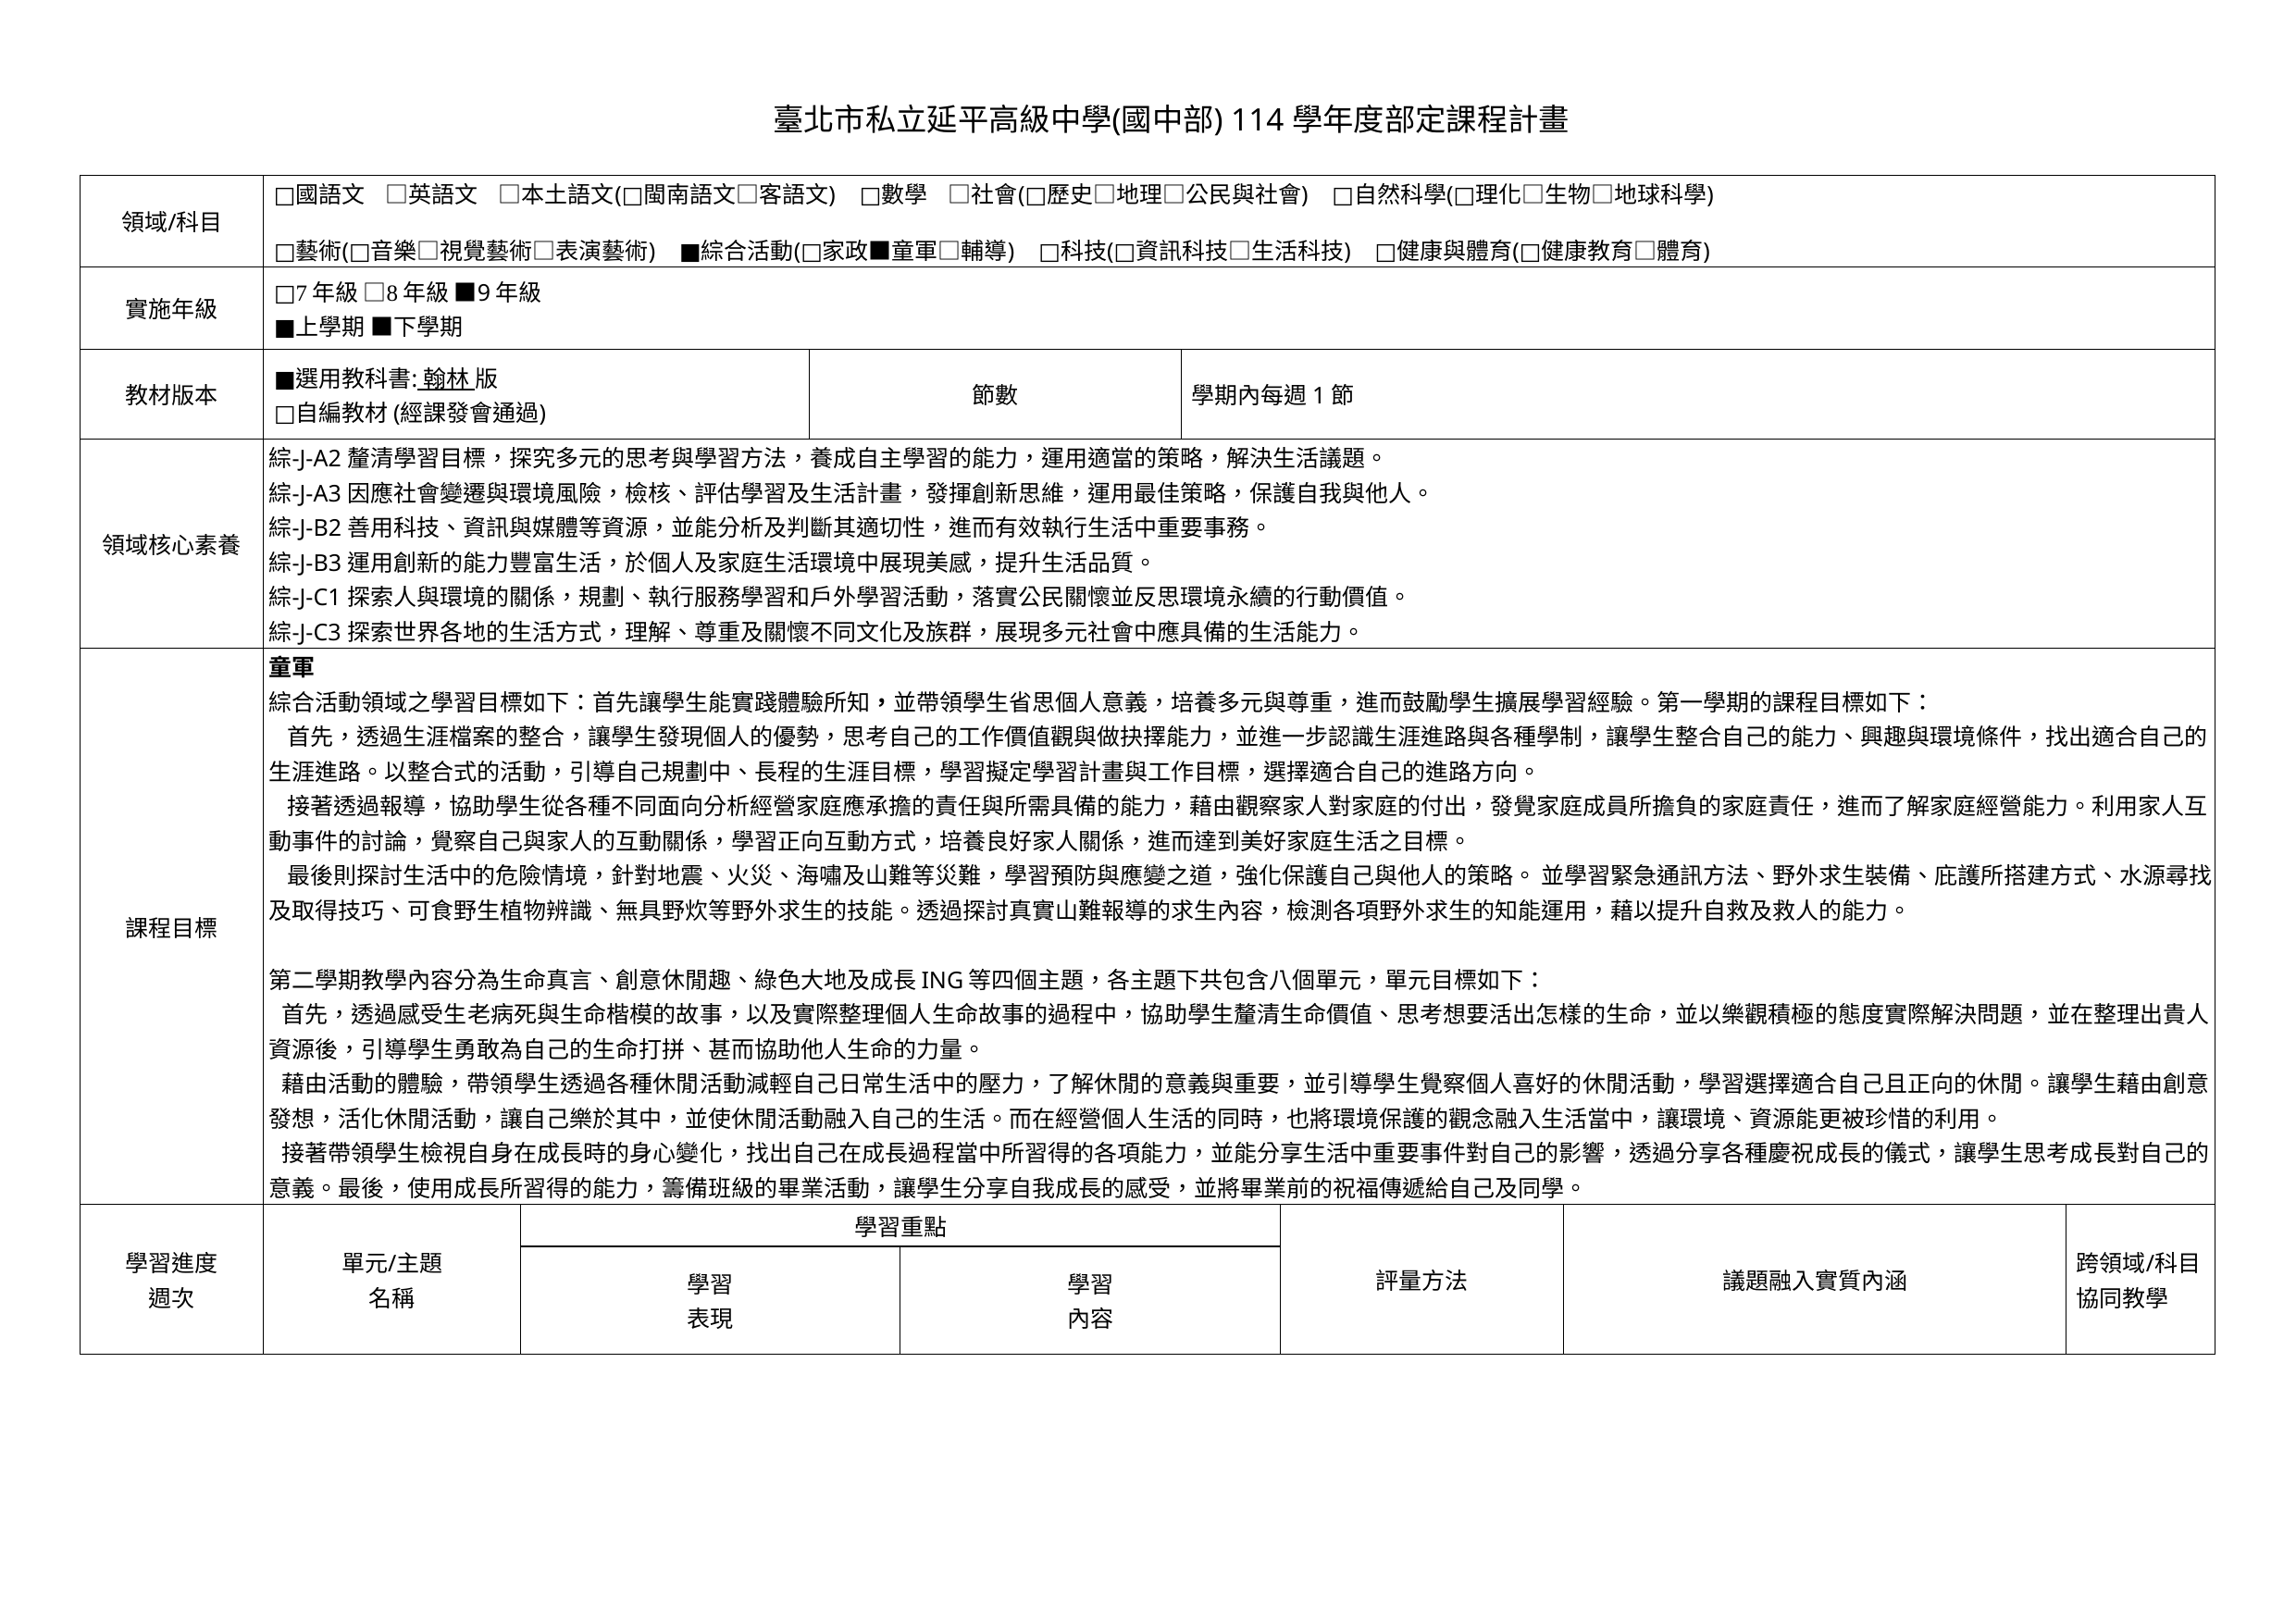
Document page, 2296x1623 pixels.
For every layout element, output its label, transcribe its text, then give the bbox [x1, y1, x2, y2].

table_cell 學習 表現 [521, 1247, 900, 1353]
table_cell 節數 [810, 350, 1181, 439]
table_cell 學習重點 [521, 1205, 1280, 1245]
table_cell 課程目標 [81, 649, 263, 1204]
table_cell 學習 內容 [900, 1247, 1280, 1353]
table_cell 童軍 綜合活動領域之學習目標如下：首先讓學生能實踐體驗所知，並帶領學生省思個人意義，培養多元與尊重，進而鼓勵學生擴展學習經驗。第一學期的課程目標如下： 首先，透過生涯檔案的整合，讓學生發現個人的優勢，思考自己的工作價值觀與做抉擇能力，並進一步認識生涯進路與各種學制，讓學生整合自己的能力、興趣與環境條件，找出適合自己的生涯進路。以整合式的活動，引導自己規劃中、長程的生涯目標，學習擬定學習計畫與工作目標，選擇適合自己的進路方向。 接著透過報導，協助學生從各種不同面向分析經營家庭應承擔的責任與所需具備的能力，藉由觀察家人對家庭的付出，發覺家庭成員所擔負的家庭責任，進而了解家庭經營能力。利用家人互動事件的討論，覺察自己與家人的互動關係，學習正向互動方式，培養良好家人關係，進而達到美好家庭生活之目標。 最後則探討生活中的危險情境，針對地震、火災、海嘯及山難等災難，學習預防與應變之道，強化保護自己與他人的策略。並學習緊急通訊方法、野外求生裝備、庇護所搭建方式、水源尋找及取得技巧、可食野生植物辨識、無具野炊等野外求生的技能。透過探討真實山難報導的求生內容，檢測各項野外求生的知能運用，藉以提升自救及救人的能力。 第二學期教學內容分為生命真言、創意休閒趣、綠色大地及成長ING等四個主題，各主題下共包含八個單元，單元目標如下： 首先，透過感受生老病死與生命楷模的故事，以及實際整理個人生命故事的過程中，協助學生釐清生命價值、思考想要活出怎樣的生命，並以樂觀積極的態度實際解決問題，並在整理出貴人資源後，引導學生勇敢為自己的生命打拼、甚而協助他人生命的力量。 藉由活動的體驗，帶領學生透過各種休閒活動減輕自己日常生活中的壓力，了解休閒的意義與重要，並引導學生覺察個人喜好的休閒活動，學習選擇適合自己且正向的休閒。讓學生藉由創意發想，活化休閒活動，讓自己樂於其中，並使休閒活動融入自己的生活。而在經營個人生活的同時，也將環境保護的觀念融入生活當中，讓環境、資源能更被珍惜的利用。 接著帶領學生檢視自身在成長時的身心變化，找出自己在成長過程當中所習得的各項能力，並能分享生活中重要事件對自己的影響，透過分享各種慶祝成長的儀式，讓學生思考成長對自己的意義。最後，使用成長所習得的能力，籌備班級的畢業活動，讓學生分享自我成長的感受，並將畢業前的祝福傳遞給自己及同學。 [264, 649, 2215, 1204]
table_header □國語文 □英語文 □本土語文(□閩南語文□客語文) □數學 □社會(□歷史□地理□公民與社會) □自然科學(□理化□生物□地球科學) □藝術(□音樂□視覺藝術□表演藝術) ■綜合活動(□家政■童軍□輔導) □科技(□資訊科技□生活科技) □健康與體育(□健康教育□體育) [264, 176, 2215, 266]
table_header 領域/科目 [81, 176, 263, 266]
table_cell □7年級 □8年級 ■9年級 ■上學期 ■下學期 [264, 267, 2215, 349]
table_cell 跨領域/科目協同教學 [2066, 1205, 2215, 1353]
table_cell 實施年級 [81, 267, 263, 349]
table_cell 領域核心素養 [81, 440, 263, 648]
table_cell ■選用教科書: 翰林 版 □自編教材 (經課發會通過) [264, 350, 809, 439]
table_cell 議題融入實質內涵 [1564, 1205, 2066, 1353]
table_cell 單元/主題 名稱 [264, 1205, 520, 1353]
table_cell 教材版本 [81, 350, 263, 439]
table_cell 學期內每週 1 節 [1182, 350, 2215, 439]
text 臺北市私立延平高級中學(國中部) 114 學年度部定課程計畫 [116, 82, 2226, 152]
table_cell 評量方法 [1281, 1205, 1563, 1353]
table_cell 學習進度 週次 [81, 1205, 263, 1353]
table_cell 綜-J-A2 釐清學習目標，探究多元的思考與學習方法，養成自主學習的能力，運用適當的策略，解決生活議題。 綜-J-A3 因應社會變遷與環境風險，檢核、評估學習及生活計畫，發揮創新思維，運用最佳策略，保護自我與他人。 綜-J-B2 善用科技、資訊與媒體等資源，並能分析及判斷其適切性，進而有效執行生活中重要事務。 綜-J-B3 運用創新的能力豐富生活，於個人及家庭生活環境中展現美感，提升生活品質。 綜-J-C1 探索人與環境的關係，規劃、執行服務學習和戶外學習活動，落實公民關懷並反思環境永續的行動價值。 綜-J-C3 探索世界各地的生活方式，理解、尊重及關懷不同文化及族群，展現多元社會中應具備的生活能力。 [264, 440, 2215, 648]
